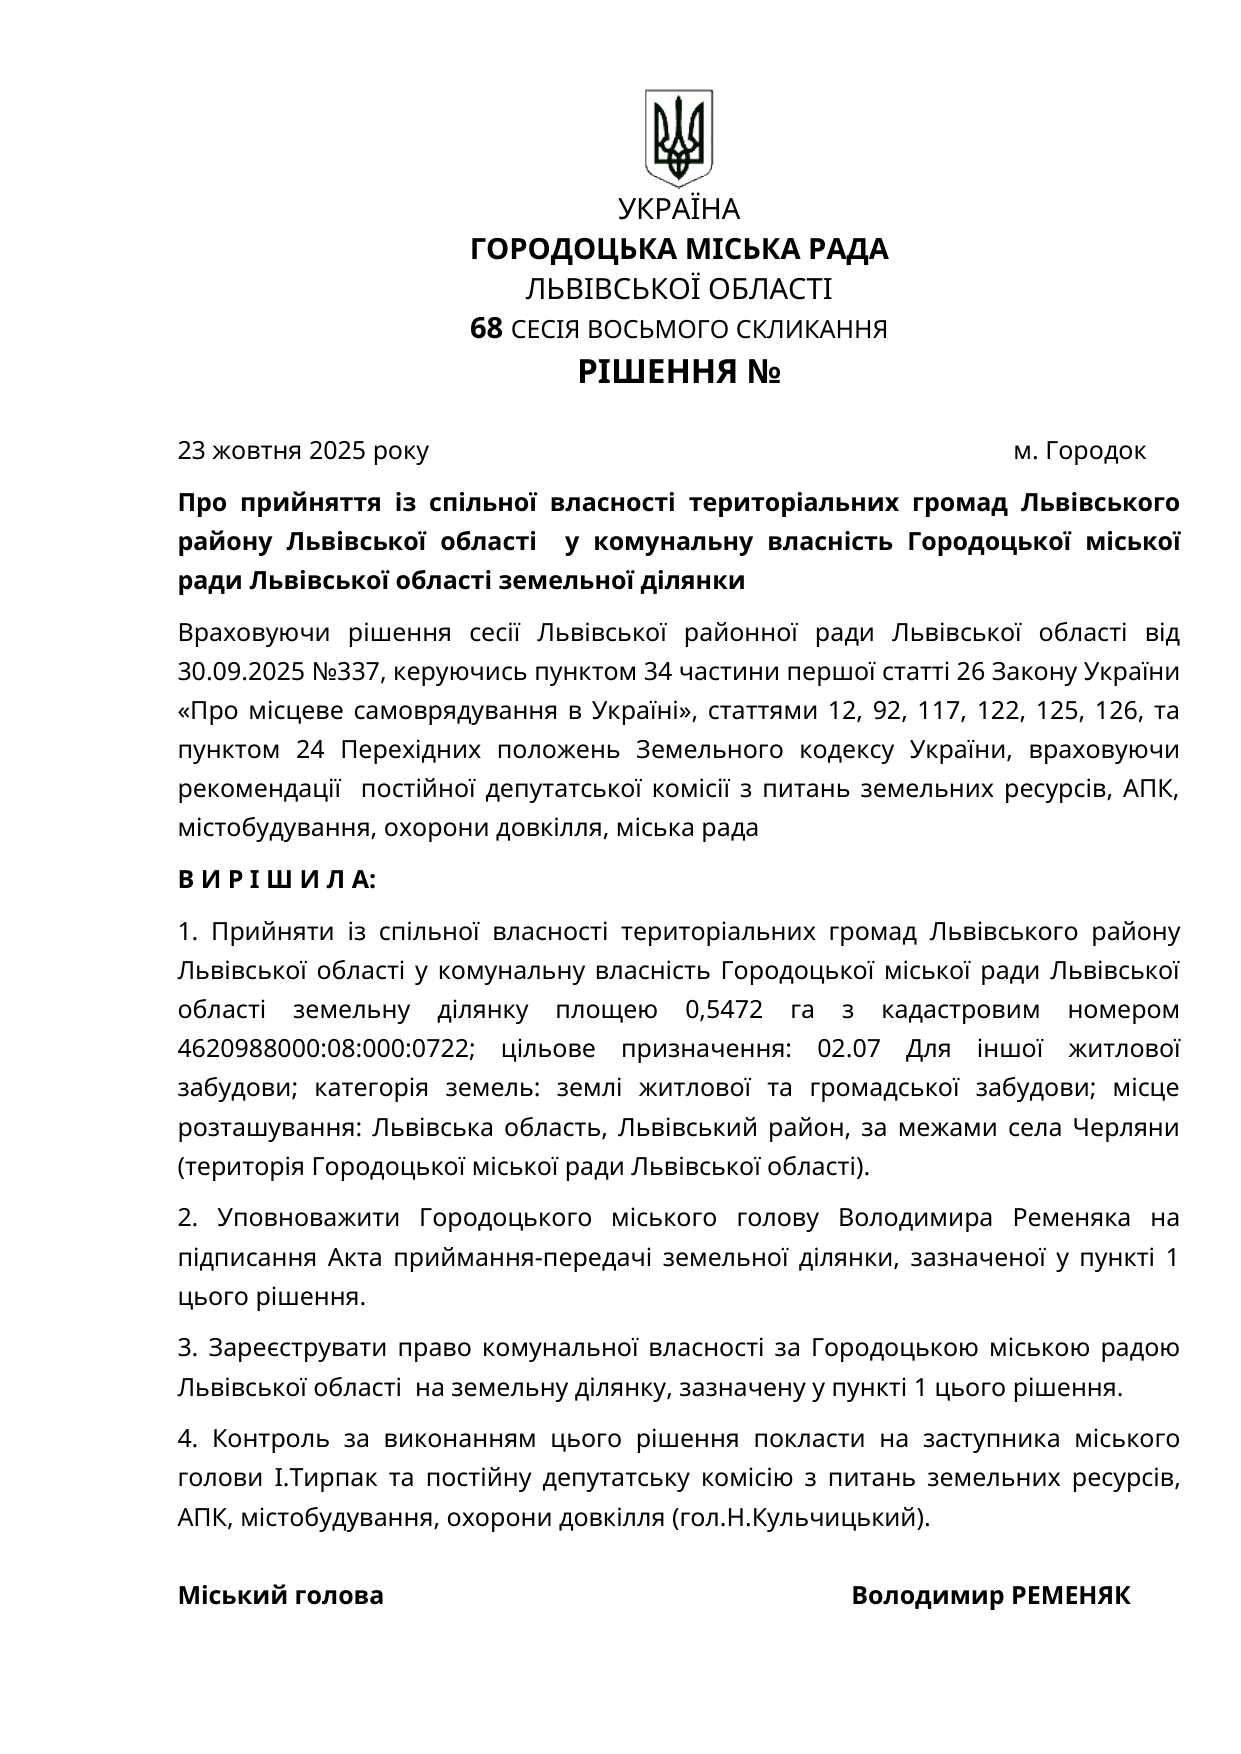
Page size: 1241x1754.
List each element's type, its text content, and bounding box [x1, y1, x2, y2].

text ГОРОДОЦЬКА МІСЬКА РАДА [177, 228, 1181, 268]
text ЛЬВІВСЬКОЇ ОБЛАСТІ [177, 268, 1181, 308]
list Враховуючи рішення сесії Львівської районної ради Львівської області від 30.09.2025 №337, керуючись пунктом 34 частини першої статті 26 Закону України «Про місцеве самоврядування в Україні», статтями 12, 92, 117, 122, 125, 126, та пунктом 24 Перехідних положень Земельного кодексу України, враховуючи рекомендації постійної депутатської комісії з питань земельних ресурсів, АПК, містобудування, охорони довкілля, міська рада [177, 614, 1181, 844]
text УКРАЇНА [177, 189, 1181, 228]
list Про прийняття із спільної власності територіальних громад Львівського району Львівської області у комунальну власність Городоцької міської ради Львівської області земельної ділянки [177, 484, 1181, 597]
text 68 СЕСІЯ ВОСЬМОГО СКЛИКАННЯ [177, 308, 1181, 347]
list 2. Уповноважити Городоцького міського голову Володимира Ременяка на підписання Акта приймання-передачі земельної ділянки, зазначеної у пункті 1 цього рішення. [177, 1200, 1181, 1312]
text РІШЕННЯ № [177, 347, 1181, 393]
text Міський голова Володимир РЕМЕНЯК [177, 1578, 1181, 1612]
picture [644, 88, 715, 189]
text В И Р І Ш И Л А: [177, 862, 1181, 896]
text 23 жовтня 2025 року м. Городок [177, 433, 1181, 467]
list 3. Зареєструвати право комунальної власності за Городоцькою міською радою Львівської області на земельну ділянку, зазначену у пункті 1 цього рішення. [177, 1330, 1181, 1403]
text 4. Контроль за виконанням цього рішення покласти на заступника міського голови І.Тирпак та постійну депутатську комісію з питань земельних ресурсів, АПК, містобудування, охорони довкілля (гол.Н.Кульчицький). [177, 1421, 1182, 1533]
list 1. Прийняти із спільної власності територіальних громад Львівського району Львівської області у комунальну власність Городоцької міської ради Львівської області земельну ділянку площею 0,5472 га з кадастровим номером 4620988000:08:000:0722; цільове призначення: 02.07 Для іншої житлової забудови; категорія земель: землі житлової та громадської забудови; місце розташування: Львівська область, Львівський район, за межами села Черляни (територія Городоцької міської ради Львівської області). [177, 913, 1181, 1182]
